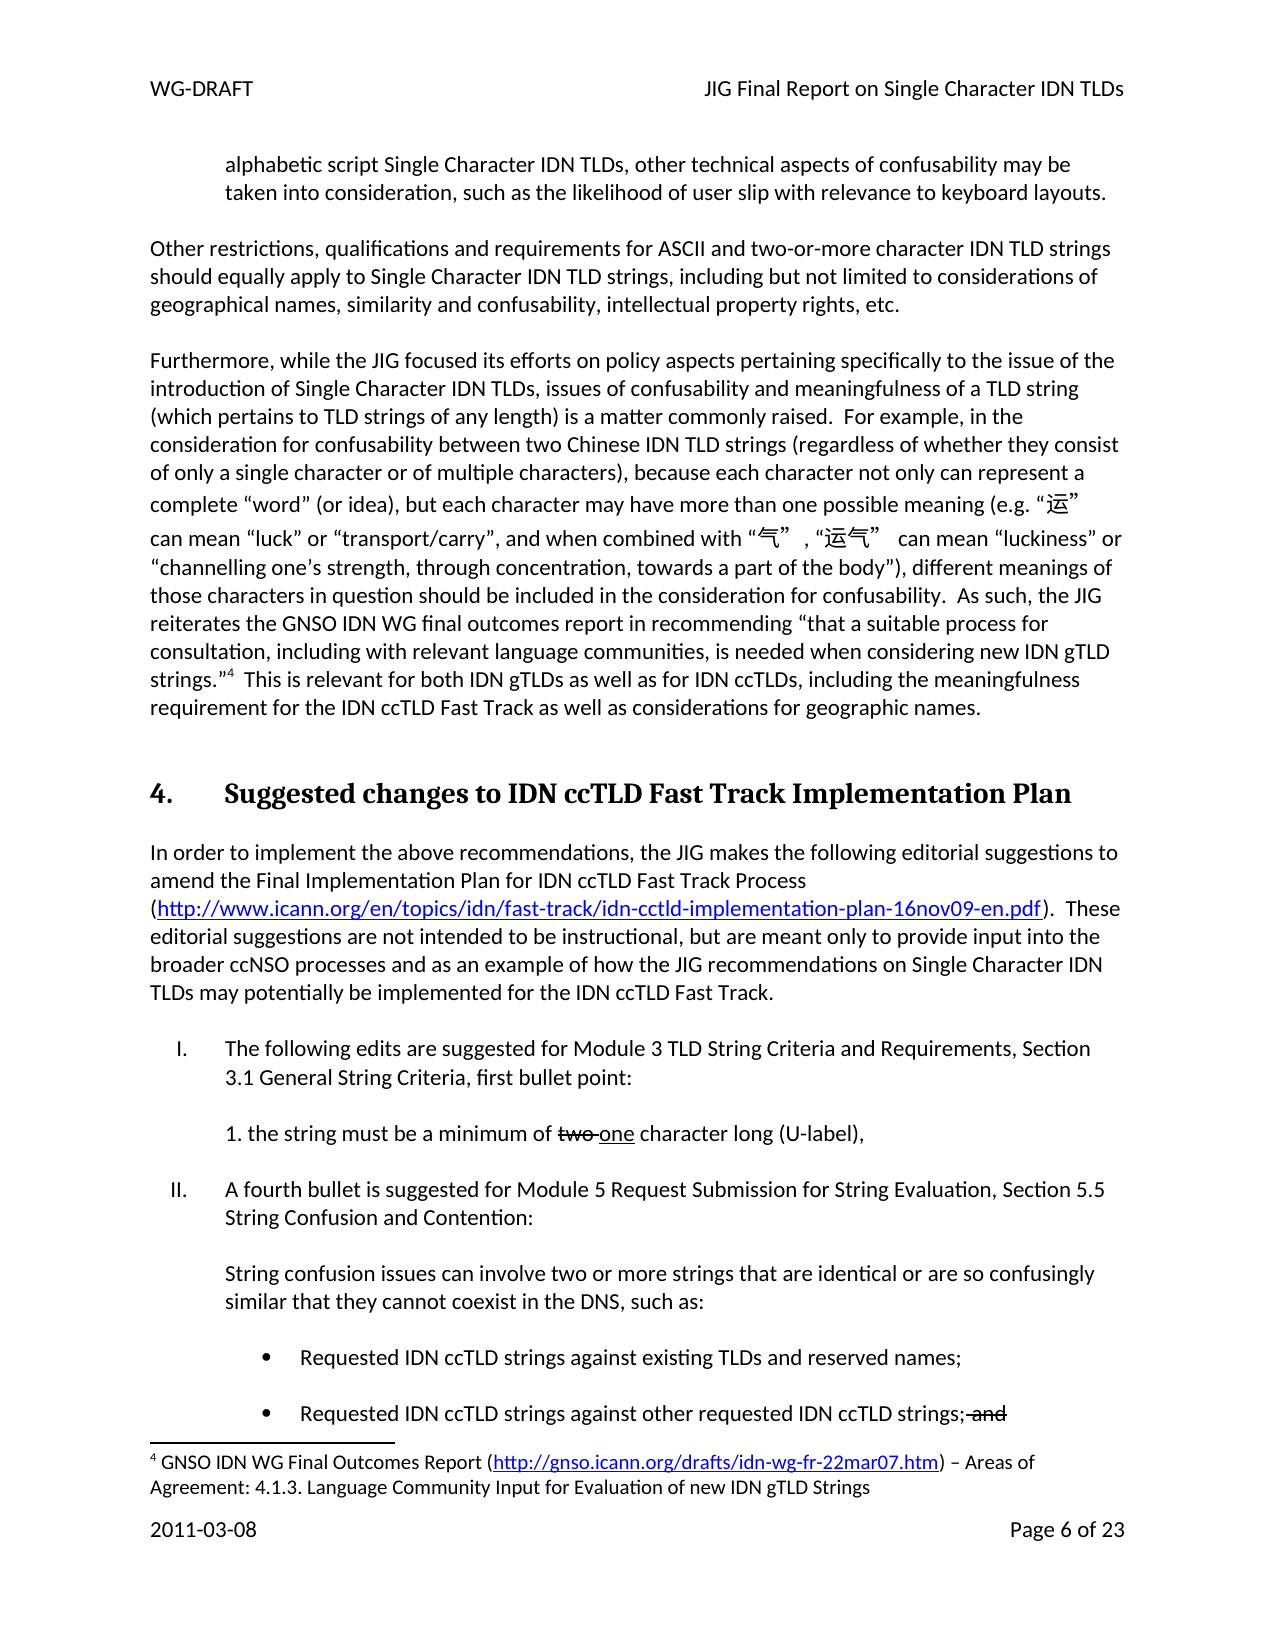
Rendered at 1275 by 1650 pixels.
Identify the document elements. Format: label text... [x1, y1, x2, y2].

list The following edits are suggested for Module 3 TLD String Criteria and Requirements, Section 3.1 General String Criteria, first bullet point: 1. the string must be a minimum of two one character long (U-label), [187, 1034, 1125, 1147]
subtitle Suggested changes to IDN ccTLD Fast Track Implementation Plan [150, 777, 1125, 810]
list Requested IDN ccTLD strings against other requested IDN ccTLD strings; and [262, 1399, 1125, 1427]
text Furthermore, while the JIG focused its efforts on policy aspects pertaining specifically to the issue of the introduction of Single Character IDN TLDs, issues of confusability and meaningfulness of a TLD string (which pertains to TLD strings of any length) is a matter commonly raised. For example, in the consideration for confusability between two Chinese IDN TLD strings (regardless of whether they consist of only a single character or of multiple characters), because each character not only can represent a complete “word” (or idea), but each character may have more than one possible meaning (e.g. “运” can mean “luck” or “transport/carry”, and when combined with “气”, “运气” can mean “luckiness” or “channelling one’s strength, through concentration, towards a part of the body”), different meanings of those characters in question should be included in the consideration for confusability. As such, the JIG reiterates the GNSO IDN WG final outcomes report in recommending “that a suitable process for consultation, including with relevant language communities, is needed when considering new IDN gTLD strings.” This is relevant for both IDN gTLDs as well as for IDN ccTLDs, including the meaningfulness requirement for the IDN ccTLD Fast Track as well as considerations for geographic names. [150, 346, 1125, 721]
list String confusion issues can involve two or more strings that are identical or are so confusingly similar that they cannot coexist in the DNS, such as: [225, 1259, 1125, 1315]
text Other restrictions, qualifications and requirements for ASCII and two-or-more character IDN TLD strings should equally apply to Single Character IDN TLD strings, including but not limited to considerations of geographical names, similarity and confusability, intellectual property rights, etc. [150, 234, 1125, 318]
list A fourth bullet is suggested for Module 5 Request Submission for String Evaluation, Section 5.5 String Confusion and Contention: [187, 1175, 1125, 1231]
text In order to implement the above recommendations, the JIG makes the following editorial suggestions to amend the Final Implementation Plan for IDN ccTLD Fast Track Process (http://www.icann.org/en/topics/idn/fast-track/idn-cctld-implementation-plan-16nov09-en.pdf). These editorial suggestions are not intended to be instructional, but are meant only to provide input into the broader ccNSO processes and as an example of how the JIG recommendations on Single Character IDN TLDs may potentially be implemented for the IDN ccTLD Fast Track. [150, 838, 1125, 1007]
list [187, 150, 1125, 206]
list Requested IDN ccTLD strings against existing TLDs and reserved names; [262, 1343, 1125, 1371]
